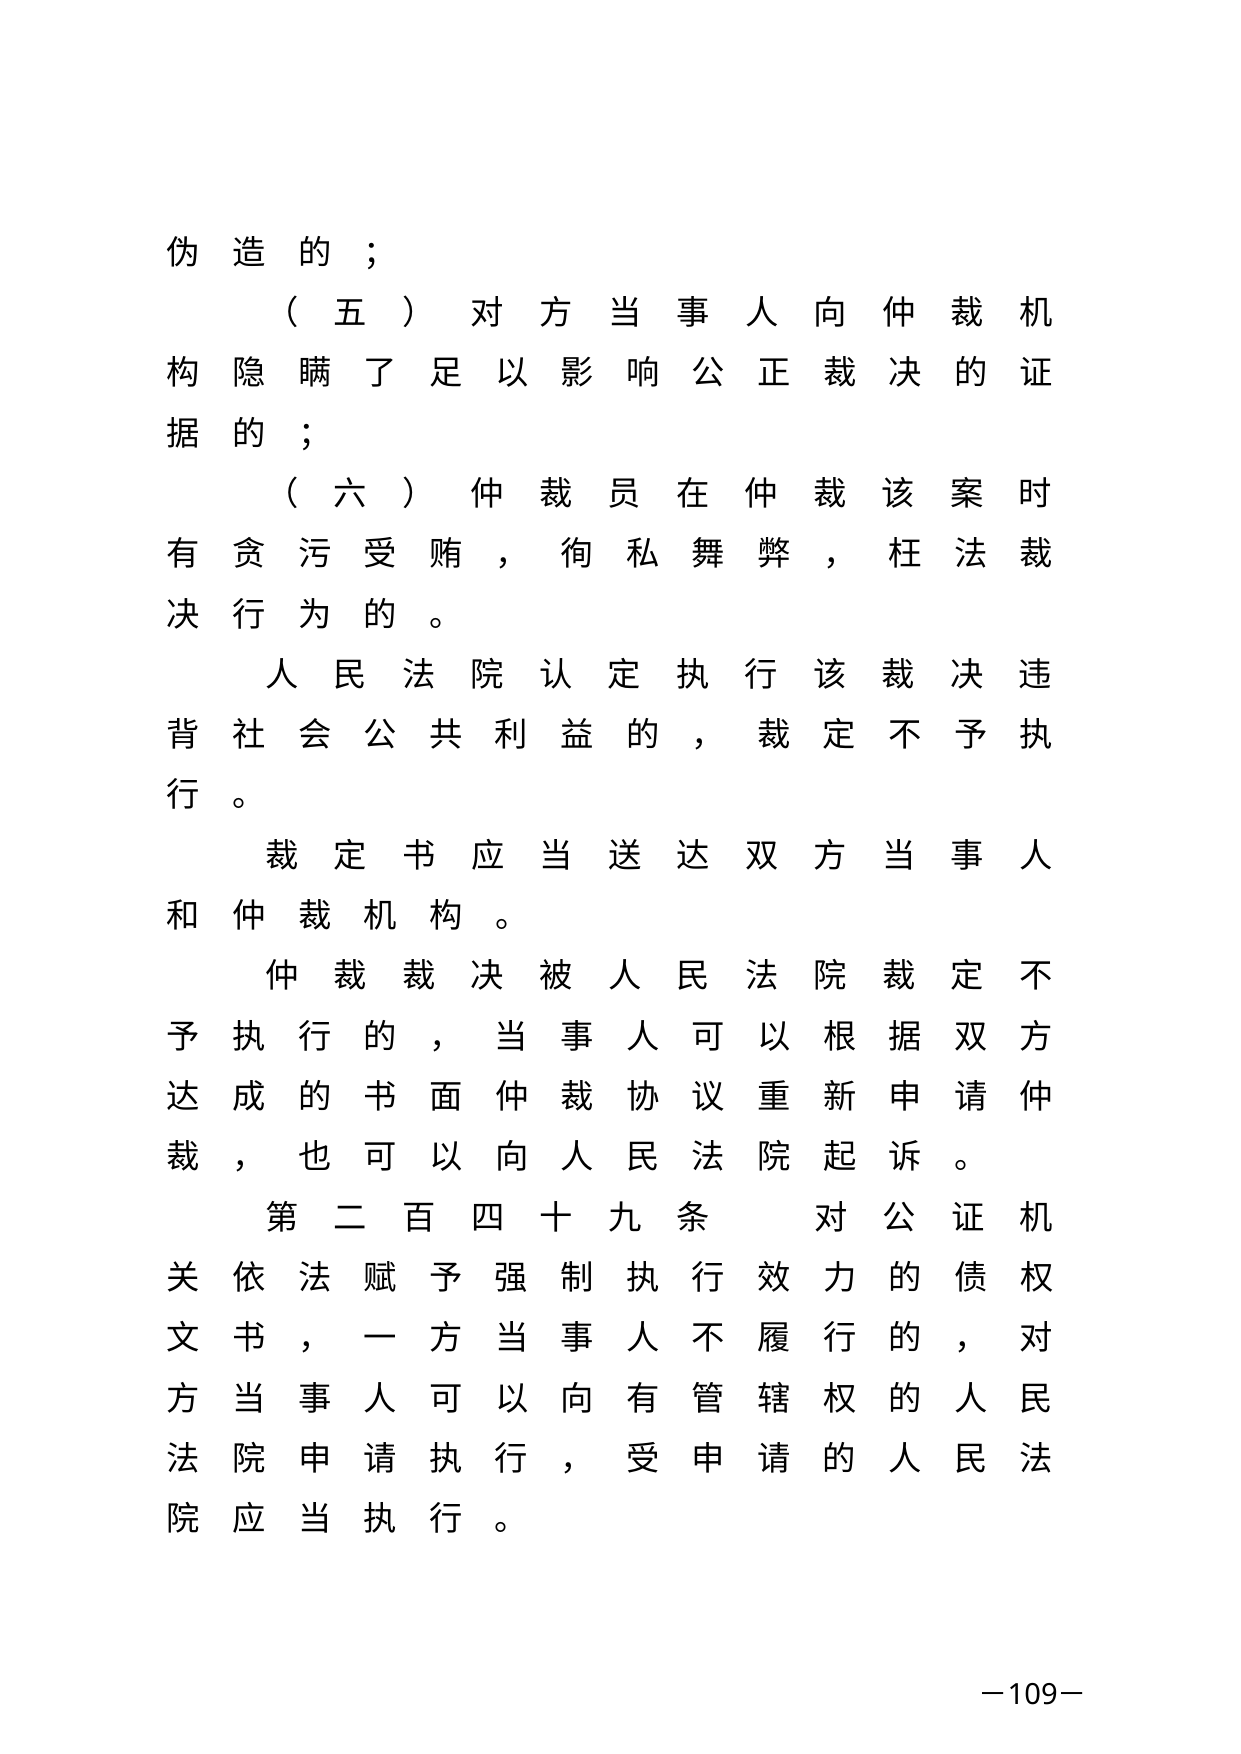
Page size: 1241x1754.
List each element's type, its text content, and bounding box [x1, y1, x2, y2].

text 第二百四十九条 对公证机关依法赋予强制执行效力的债权文书，一方当事人不履行的，对方当事人可以向有管辖权的人民法院申请执行，受申请的人民法院应当执行。 [167, 1184, 1085, 1546]
text （四）裁决所根据的证据是伪造的； [167, 219, 1085, 280]
text （五）对方当事人向仲裁机构隐瞒了足以影响公正裁决的证据的； [167, 280, 1085, 461]
text 人民法院认定执行该裁决违背社会公共利益的，裁定不予执行。 [167, 642, 1085, 822]
text 仲裁裁决被人民法院裁定不予执行的，当事人可以根据双方达成的书面仲裁协议重新申请仲裁，也可以向人民法院起诉。 [167, 943, 1085, 1184]
text （六）仲裁员在仲裁该案时有贪污受贿，徇私舞弊，枉法裁决行为的。 [167, 461, 1085, 642]
text 裁定书应当送达双方当事人和仲裁机构。 [167, 822, 1085, 943]
